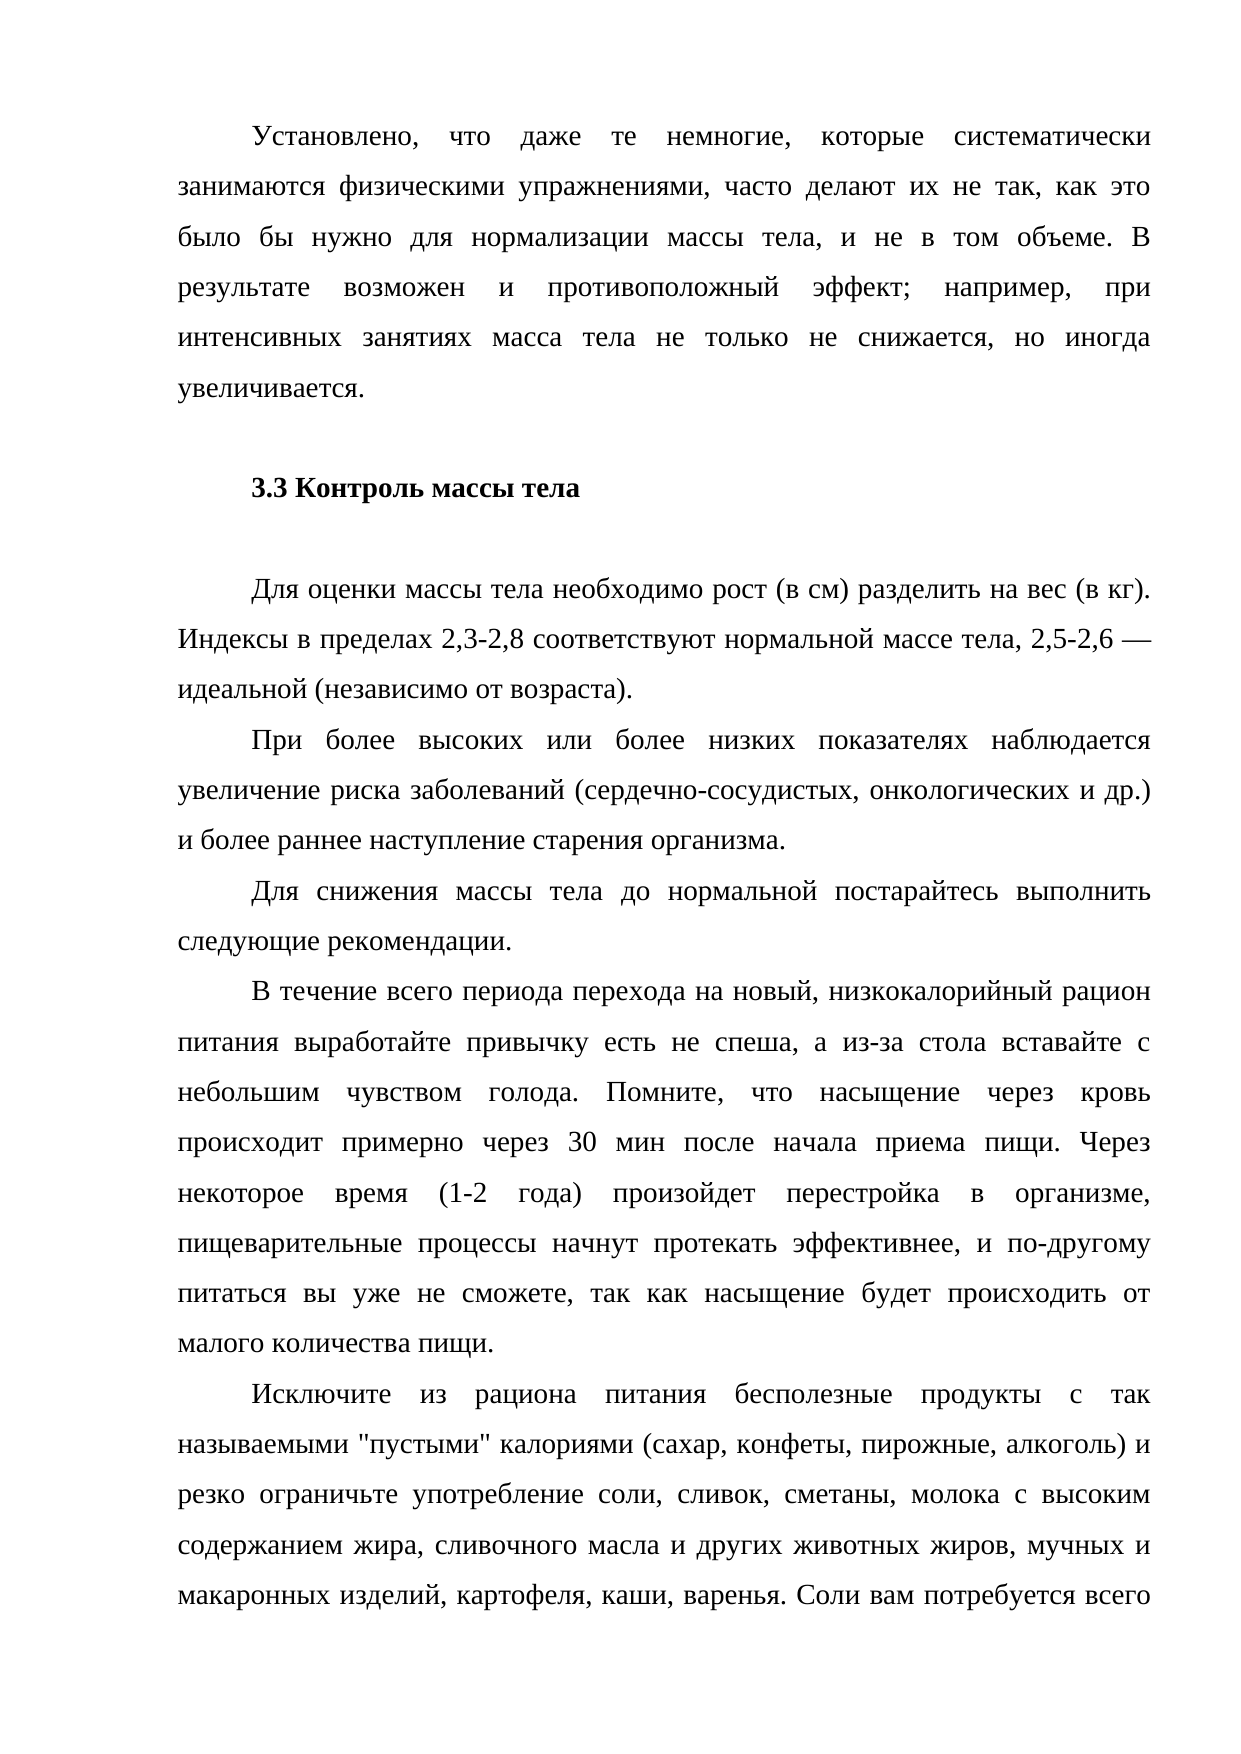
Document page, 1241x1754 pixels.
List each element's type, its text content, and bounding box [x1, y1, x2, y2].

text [177, 1376, 1152, 1611]
text Для оценки массы тела необходимо рост (в см) разделить на вес (в кг). Индексы в пределах 2,3-2,8 соответствуют нормальной массе тела, 2,5-2,6 — идеальной (независимо от возраста). [177, 571, 1152, 705]
text Для снижения массы тела до нормальной постарайтесь выполнить следующие рекомендации. [177, 873, 1152, 957]
text При более высоких или более низких показателях наблюдается увеличение риска заболеваний (сердечно-сосудистых, онкологических и др.) и более раннее наступление старения организма. [177, 722, 1152, 856]
text Установлено, что даже те немногие, которые систематически занимаются физическими упражнениями, часто делают их не так, как это было бы нужно для нормализации массы тела, и не в том объеме. В результате возможен и противоположный эффект; например, при интенсивных занятиях масса тела не только не снижается, но иногда увеличивается. [177, 118, 1152, 403]
subtitle 3.3 Контроль массы тела [177, 470, 1152, 504]
text В течение всего периода перехода на новый, низкокалорийный рацион питания выработайте привычку есть не спеша, а из-за стола вставайте с небольшим чувством голода. Помните, что насыщение через кровь происходит примерно через 30 мин после начала приема пищи. Через некоторое время (1-2 года) произойдет перестройка в организме, пищеварительные процессы начнут протекать эффективнее, и по-другому питаться вы уже не сможете, так как насыщение будет происходить от малого количества пищи. [177, 973, 1152, 1359]
